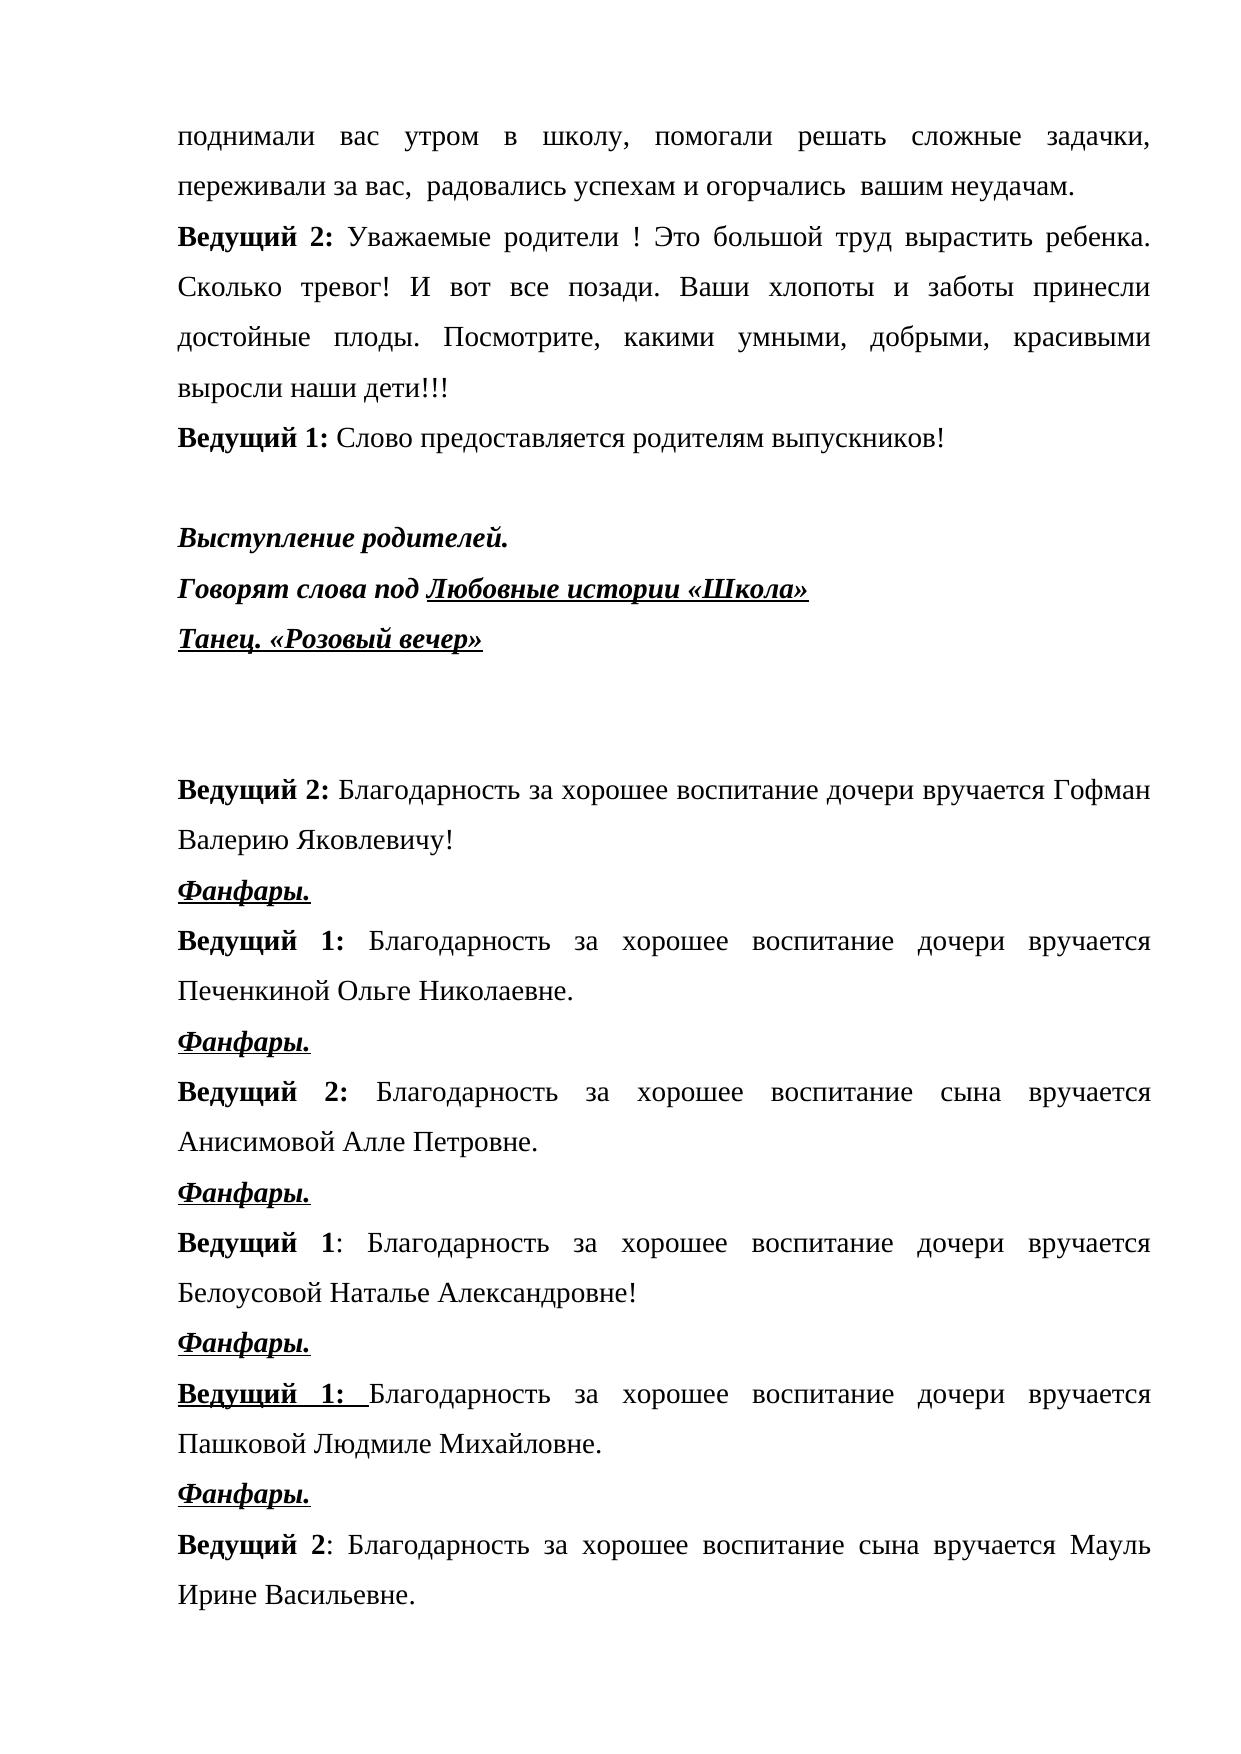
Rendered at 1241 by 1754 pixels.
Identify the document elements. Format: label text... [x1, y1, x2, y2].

text Ведущий 2: Благодарность за хорошее воспитание сына вручается Анисимовой Алле Петровне. [177, 1074, 1152, 1158]
text Ведущий 1: Слово предоставляется родителям выпускников! [177, 420, 1152, 453]
text Танец. «Розовый вечер» [177, 621, 1152, 655]
text Ведущий 1: Благодарность за хорошее воспитание дочери вручается Белоусовой Наталье Александровне! [177, 1225, 1152, 1309]
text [177, 118, 1152, 202]
text Фанфары. [177, 1326, 1152, 1359]
text Говорят слова под Любовные истории «Школа» [177, 571, 1152, 604]
text Фанфары. [177, 873, 1152, 906]
text Ведущий 2: Благодарность за хорошее воспитание дочери вручается Гофман Валерию Яковлевичу! [177, 772, 1152, 856]
text Фанфары. [177, 1024, 1152, 1057]
text Ведущий 2: Благодарность за хорошее воспитание сына вручается Мауль Ирине Васильевне. [177, 1527, 1152, 1611]
text Выступление родителей. [177, 521, 1152, 554]
text Ведущий 1: Благодарность за хорошее воспитание дочери вручается Пашковой Людмиле Михайловне. [177, 1376, 1152, 1460]
text Ведущий 2: Уважаемые родители ! Это большой труд вырастить ребенка. Сколько тревог! И вот все позади. Ваши хлопоты и заботы принесли достойные плоды. Посмотрите, какими умными, добрыми, красивыми выросли наши дети!!! [177, 219, 1152, 403]
text Фанфары. [177, 1477, 1152, 1510]
text Фанфары. [177, 1175, 1152, 1208]
text Ведущий 1: Благодарность за хорошее воспитание дочери вручается Печенкиной Ольге Николаевне. [177, 923, 1152, 1007]
